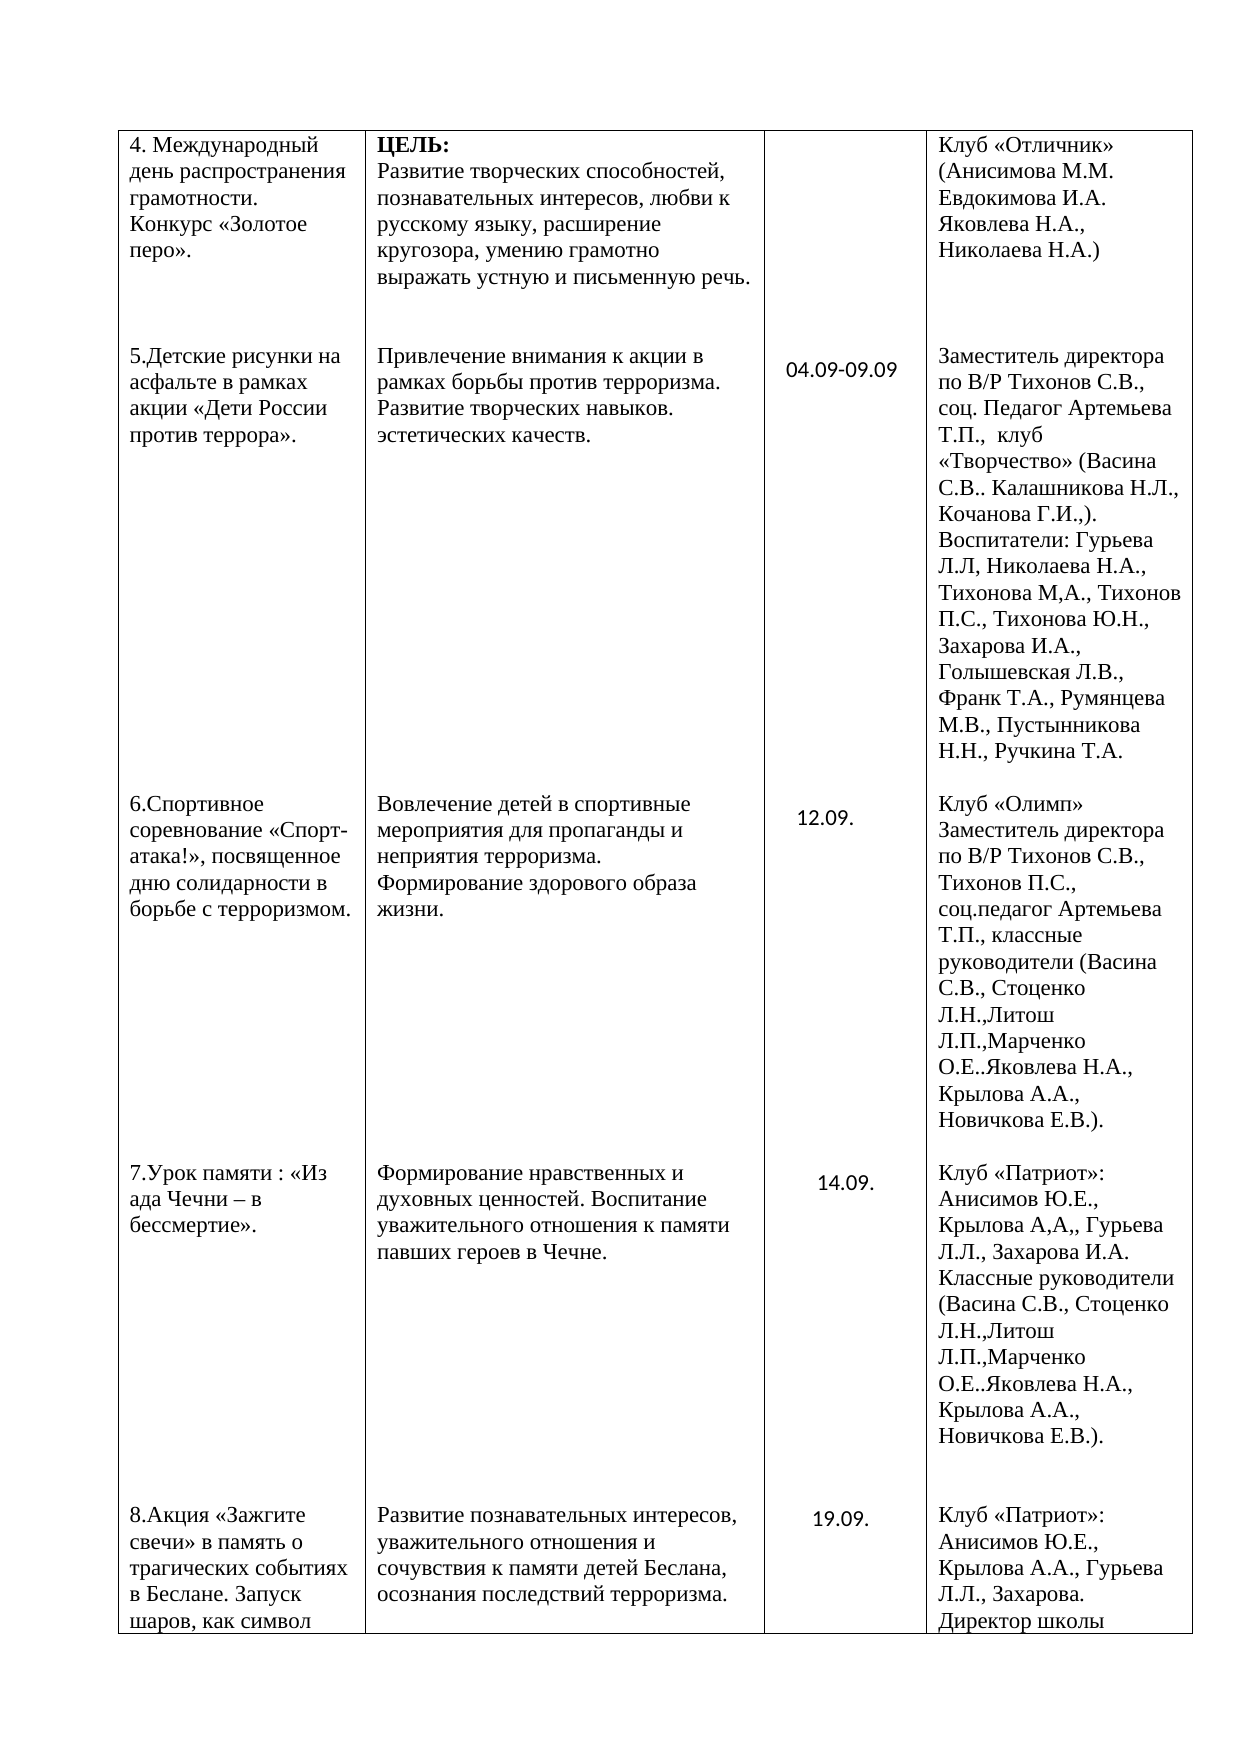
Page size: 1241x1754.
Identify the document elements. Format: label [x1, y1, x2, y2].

table_cell [927, 131, 1192, 1633]
table_cell [366, 131, 764, 1633]
table_cell [765, 131, 926, 1633]
table_cell [119, 131, 365, 1633]
